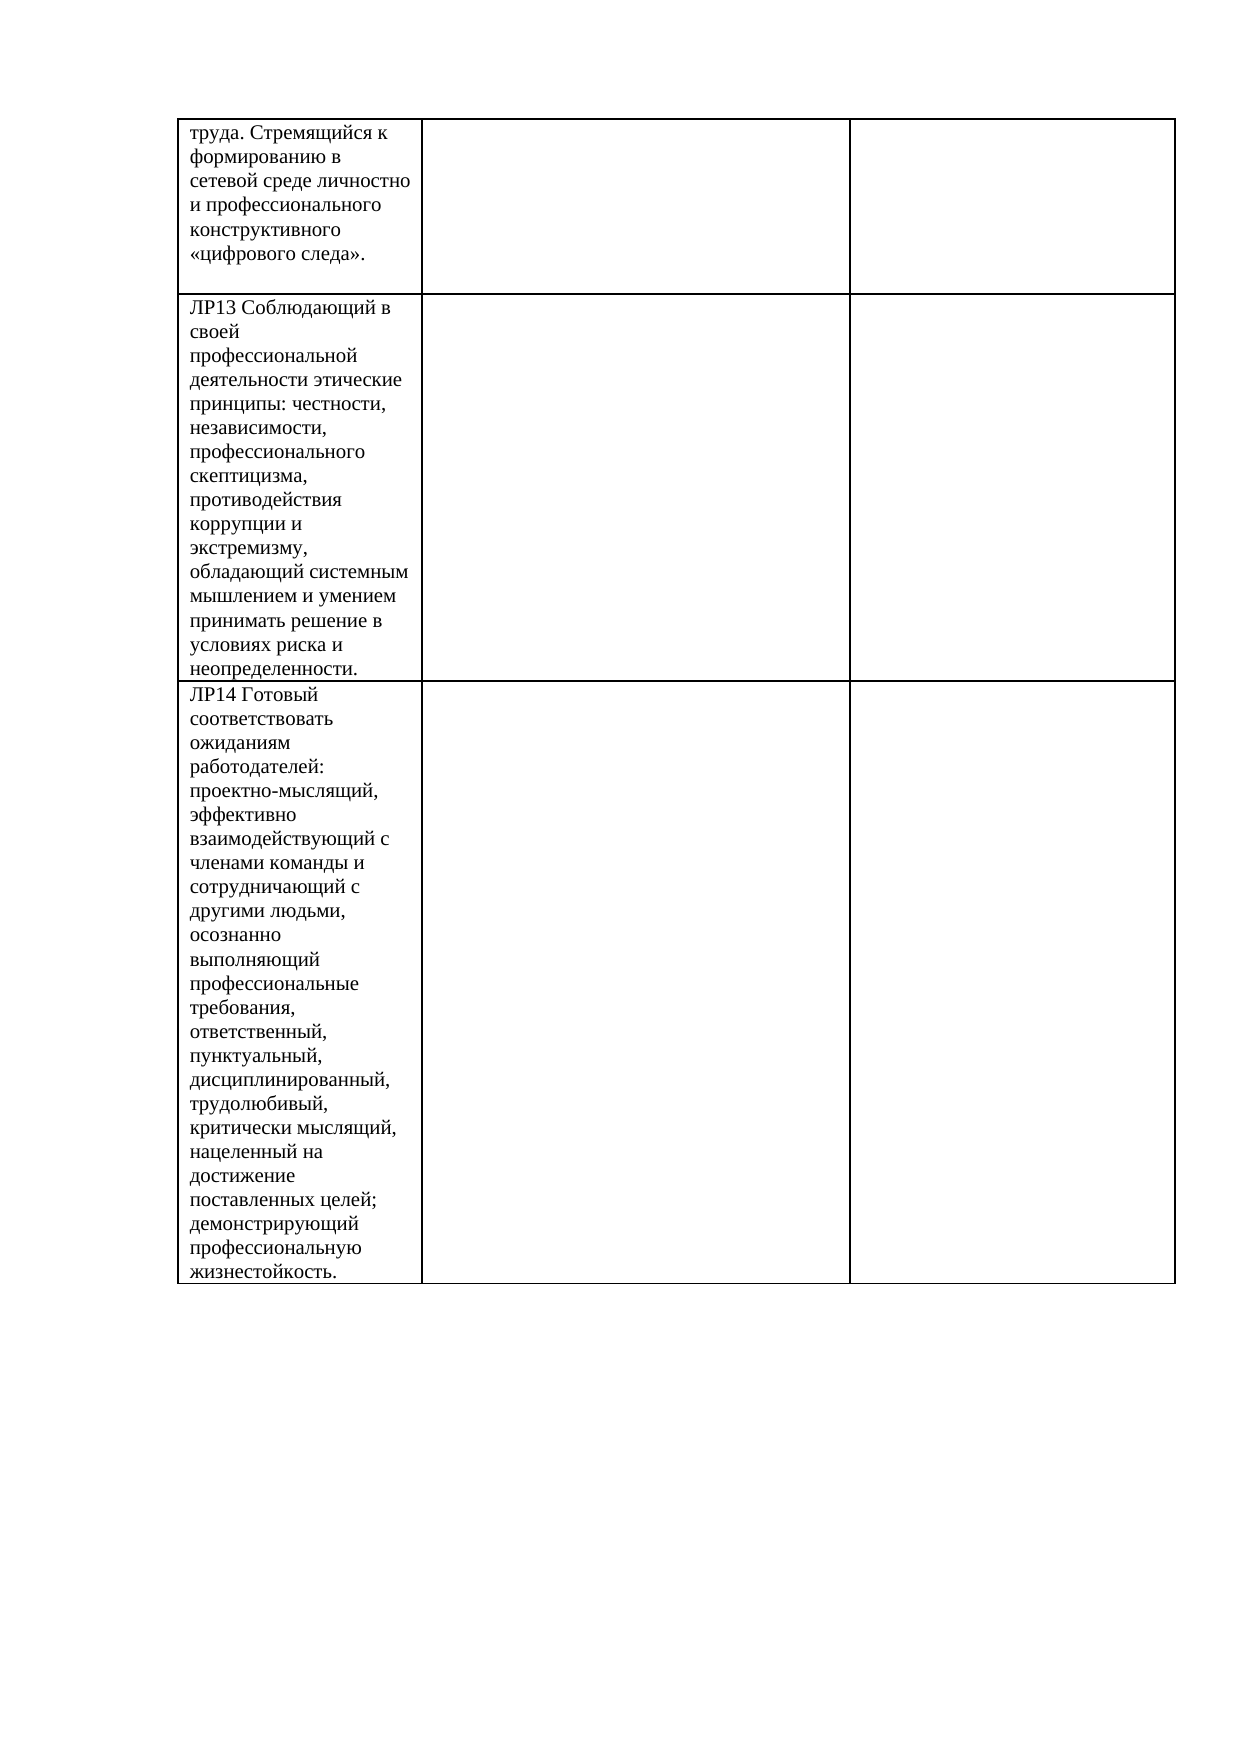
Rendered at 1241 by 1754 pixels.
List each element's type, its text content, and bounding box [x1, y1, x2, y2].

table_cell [179, 120, 421, 293]
table_cell [851, 682, 1174, 1283]
table_cell [423, 120, 849, 293]
table_cell [851, 295, 1174, 680]
table_cell ЛР13 Соблюдающий в своей профессиональной деятельности этические принципы: честности, независимости, профессионального скептицизма, противодействия коррупции и экстремизму, обладающий системным мышлением и умением принимать решение в условиях риска и неопределенности. [179, 295, 421, 680]
table_cell [851, 120, 1174, 293]
table_cell [423, 682, 849, 1283]
table_cell ЛР14 Готовый соответствовать ожиданиям работодателей: проектно-мыслящий, эффективно взаимодействующий с членами команды и сотрудничающий с другими людьми, осознанно выполняющий профессиональные требования, ответственный, пунктуальный, дисциплинированный, трудолюбивый, критически мыслящий, нацеленный на достижение поставленных целей; демонстрирующий профессиональную жизнестойкость. [179, 682, 421, 1283]
table_cell [423, 295, 849, 680]
